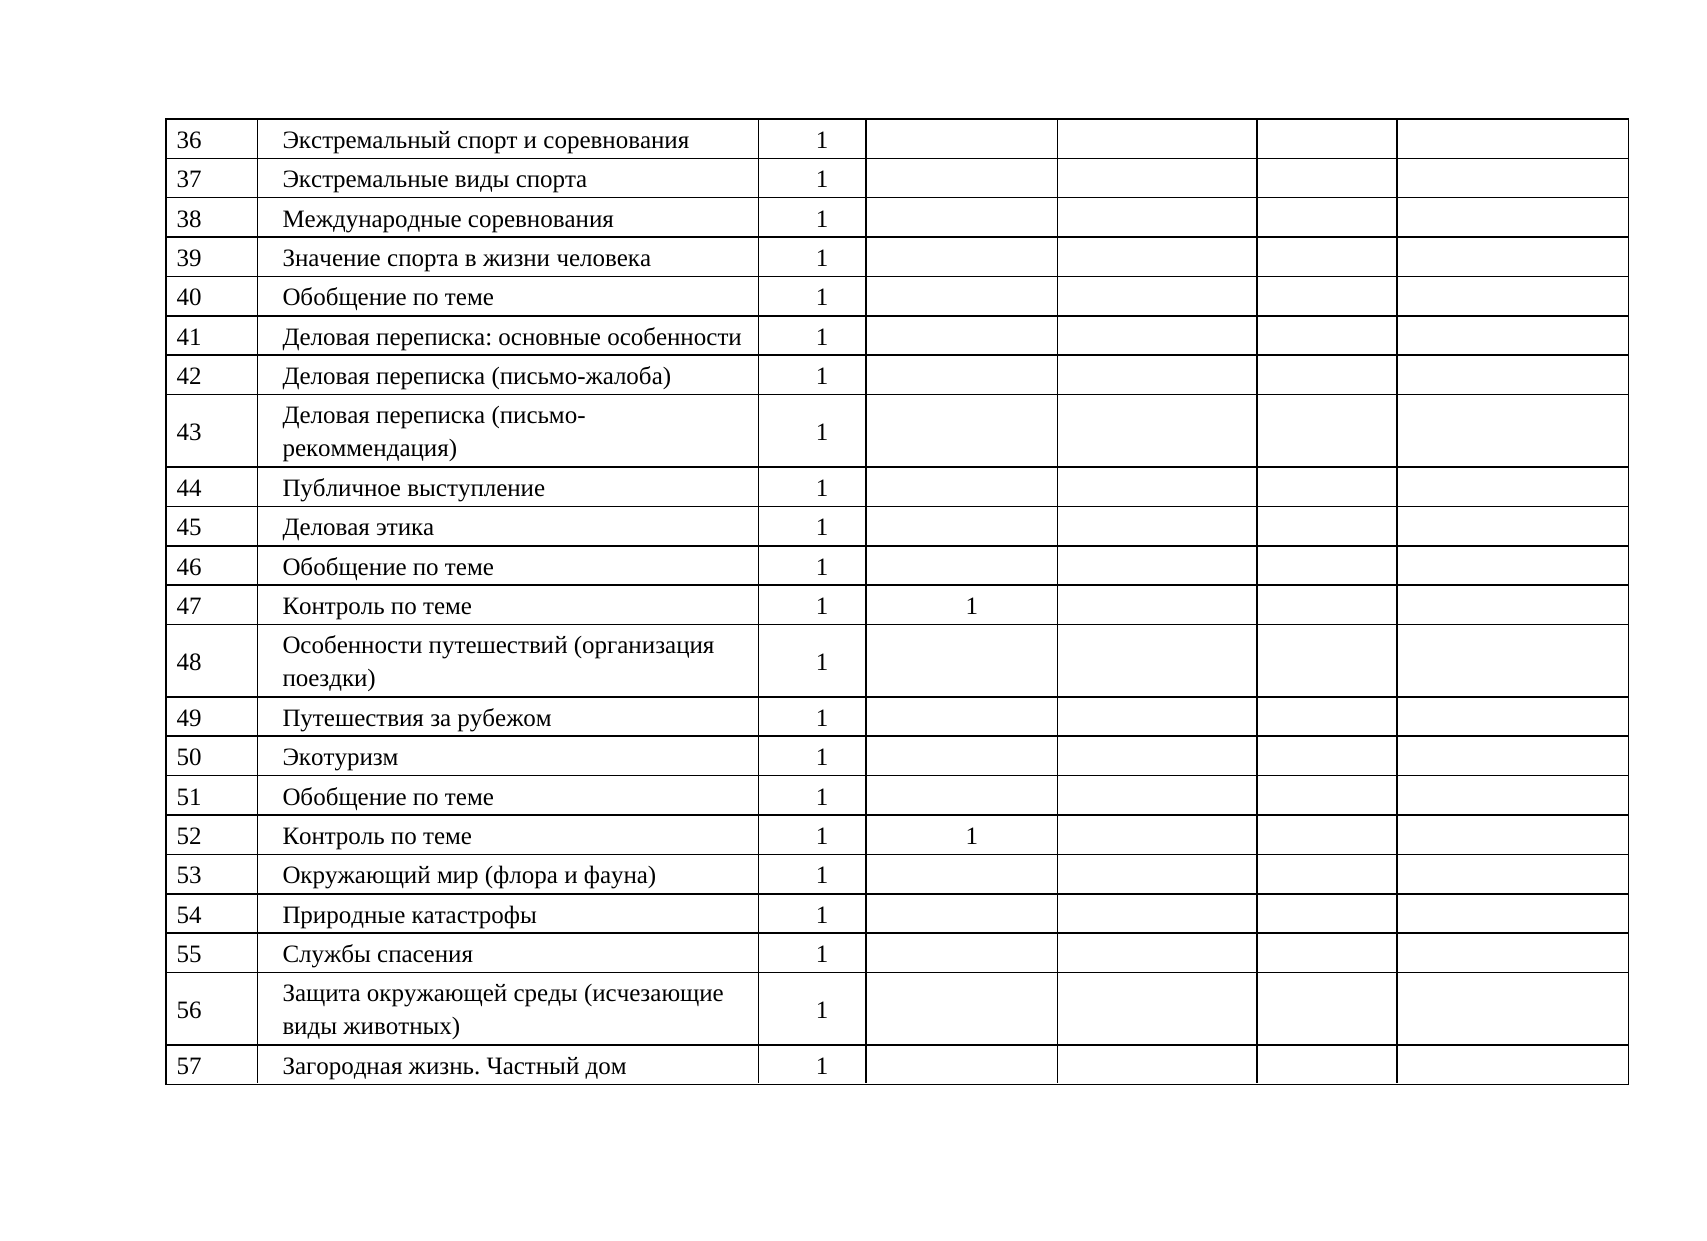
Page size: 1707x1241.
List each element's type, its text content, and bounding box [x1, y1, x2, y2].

table_cell Путешествия за рубежом [258, 698, 758, 735]
table_cell [1058, 698, 1256, 735]
table_cell [1398, 816, 1628, 853]
table_cell [1398, 317, 1628, 354]
table_cell 1 [759, 1046, 865, 1083]
table_cell 38 [167, 198, 257, 236]
table_cell Экотуризм [258, 737, 758, 775]
table_cell [1398, 625, 1628, 696]
table_cell [1058, 277, 1256, 315]
table_cell [1058, 895, 1256, 932]
table_cell [1058, 507, 1256, 545]
table_cell [1398, 737, 1628, 775]
table_cell [1398, 468, 1628, 506]
table_cell [867, 277, 1057, 315]
table_cell 1 [759, 159, 865, 197]
table_cell [1398, 277, 1628, 315]
table_cell [1258, 356, 1396, 394]
table_cell Окружающий мир (флора и фауна) [258, 855, 758, 893]
table_cell 1 [759, 547, 865, 584]
table_cell [867, 198, 1057, 236]
table_cell [1398, 934, 1628, 972]
table_cell [1058, 855, 1256, 893]
table_cell 54 [167, 895, 257, 932]
table_cell [1258, 816, 1396, 853]
table_cell [1058, 120, 1256, 157]
table_cell 1 [759, 507, 865, 545]
table_cell [867, 238, 1057, 276]
table_cell [1058, 356, 1256, 394]
table_cell 41 [167, 317, 257, 354]
table_cell [1398, 586, 1628, 624]
table_cell [867, 120, 1057, 157]
table_cell 1 [759, 120, 865, 157]
table_cell [1058, 586, 1256, 624]
table_cell 1 [759, 895, 865, 932]
table_cell [867, 547, 1057, 584]
table_cell 1 [759, 277, 865, 315]
table_cell [1058, 395, 1256, 466]
table_cell 53 [167, 855, 257, 893]
table_cell [1398, 395, 1628, 466]
table_cell [1398, 547, 1628, 584]
table_cell 36 [167, 120, 257, 157]
table_cell 1 [759, 586, 865, 624]
table_cell [867, 159, 1057, 197]
table_cell Особенности путешествий (организация поездки) [258, 625, 758, 696]
table_cell [1058, 737, 1256, 775]
table_cell [1258, 317, 1396, 354]
table_cell 1 [867, 586, 1057, 624]
table_cell 51 [167, 776, 257, 814]
table_cell 1 [759, 973, 865, 1044]
table_cell [1398, 238, 1628, 276]
table_cell 55 [167, 934, 257, 972]
table_cell 1 [867, 816, 1057, 853]
table_cell [1058, 468, 1256, 506]
table_cell [1258, 468, 1396, 506]
table_cell Деловая переписка: основные особенности [258, 317, 758, 354]
table_cell [1258, 395, 1396, 466]
table_cell [1058, 198, 1256, 236]
table_cell [1258, 238, 1396, 276]
table_cell [1058, 816, 1256, 853]
table_cell [1258, 625, 1396, 696]
table_cell [867, 737, 1057, 775]
table_cell Обобщение по теме [258, 776, 758, 814]
table_cell [1398, 776, 1628, 814]
table_cell [1258, 776, 1396, 814]
table_cell Экстремальный спорт и соревнования [258, 120, 758, 157]
table_cell 1 [759, 468, 865, 506]
table_cell [1258, 737, 1396, 775]
table_cell 47 [167, 586, 257, 624]
table_cell Международные соревнования [258, 198, 758, 236]
table_cell Контроль по теме [258, 816, 758, 853]
table_cell 1 [759, 816, 865, 853]
table_cell [1058, 238, 1256, 276]
table_cell Деловая переписка (письмо-рекоммендация) [258, 395, 758, 466]
table_cell Публичное выступление [258, 468, 758, 506]
table_cell Контроль по теме [258, 586, 758, 624]
table_cell 37 [167, 159, 257, 197]
table_cell [1398, 698, 1628, 735]
table_cell [867, 855, 1057, 893]
table_cell [1258, 159, 1396, 197]
table_cell Защита окружающей среды (исчезающие виды животных) [258, 973, 758, 1044]
table_cell [867, 934, 1057, 972]
table_cell 43 [167, 395, 257, 466]
table_cell [1398, 973, 1628, 1044]
table_cell [1058, 1046, 1256, 1083]
table_cell 50 [167, 737, 257, 775]
table_cell [867, 895, 1057, 932]
table_cell Обобщение по теме [258, 277, 758, 315]
table_cell [1258, 277, 1396, 315]
table_cell Обобщение по теме [258, 547, 758, 584]
table_cell Деловая переписка (письмо-жалоба) [258, 356, 758, 394]
table_cell 49 [167, 698, 257, 735]
table_cell 1 [759, 198, 865, 236]
table_cell 42 [167, 356, 257, 394]
table_cell [867, 1046, 1057, 1083]
table_cell [867, 698, 1057, 735]
table_cell [1058, 973, 1256, 1044]
table_cell [1258, 586, 1396, 624]
table_cell 1 [759, 737, 865, 775]
table_cell 1 [759, 776, 865, 814]
table_cell 1 [759, 317, 865, 354]
table_cell [1258, 895, 1396, 932]
table_cell [1258, 1046, 1396, 1083]
table_cell 1 [759, 395, 865, 466]
table_cell 1 [759, 698, 865, 735]
table_cell [1258, 120, 1396, 157]
table_cell [1058, 625, 1256, 696]
table_cell [1058, 547, 1256, 584]
table_cell [1398, 159, 1628, 197]
table_cell 52 [167, 816, 257, 853]
table_cell [1258, 698, 1396, 735]
table_cell [867, 395, 1057, 466]
table_cell 39 [167, 238, 257, 276]
table_cell [1398, 356, 1628, 394]
table_cell [1058, 934, 1256, 972]
table_cell 1 [759, 356, 865, 394]
table_cell 56 [167, 973, 257, 1044]
table_cell Деловая этика [258, 507, 758, 545]
table_cell 45 [167, 507, 257, 545]
table_cell [867, 317, 1057, 354]
table_cell Значение спорта в жизни человека [258, 238, 758, 276]
table_cell Загородная жизнь. Частный дом [258, 1046, 758, 1083]
table_cell [1058, 317, 1256, 354]
table_cell [867, 468, 1057, 506]
table_cell Службы спасения [258, 934, 758, 972]
table_cell [1398, 507, 1628, 545]
table_cell [1398, 895, 1628, 932]
table_cell 57 [167, 1046, 257, 1083]
table_cell [1258, 547, 1396, 584]
table_cell [1398, 120, 1628, 157]
table_cell [1258, 855, 1396, 893]
table_cell [1058, 159, 1256, 197]
table_cell 1 [759, 855, 865, 893]
table_cell 48 [167, 625, 257, 696]
table_cell 44 [167, 468, 257, 506]
table_cell 40 [167, 277, 257, 315]
table_cell [1258, 507, 1396, 545]
table_cell [1258, 934, 1396, 972]
table_cell [1258, 973, 1396, 1044]
table_cell 1 [759, 934, 865, 972]
table_cell Природные катастрофы [258, 895, 758, 932]
table_cell 46 [167, 547, 257, 584]
table_cell [867, 625, 1057, 696]
table_cell 1 [759, 238, 865, 276]
table_cell [1058, 776, 1256, 814]
table_cell [1398, 855, 1628, 893]
table_cell [867, 776, 1057, 814]
table_cell [1398, 198, 1628, 236]
table_cell [1258, 198, 1396, 236]
table_cell [867, 973, 1057, 1044]
table_cell [867, 356, 1057, 394]
table_cell 1 [759, 625, 865, 696]
table_cell [867, 507, 1057, 545]
table_cell [1398, 1046, 1628, 1083]
table_cell Экстремальные виды спорта [258, 159, 758, 197]
